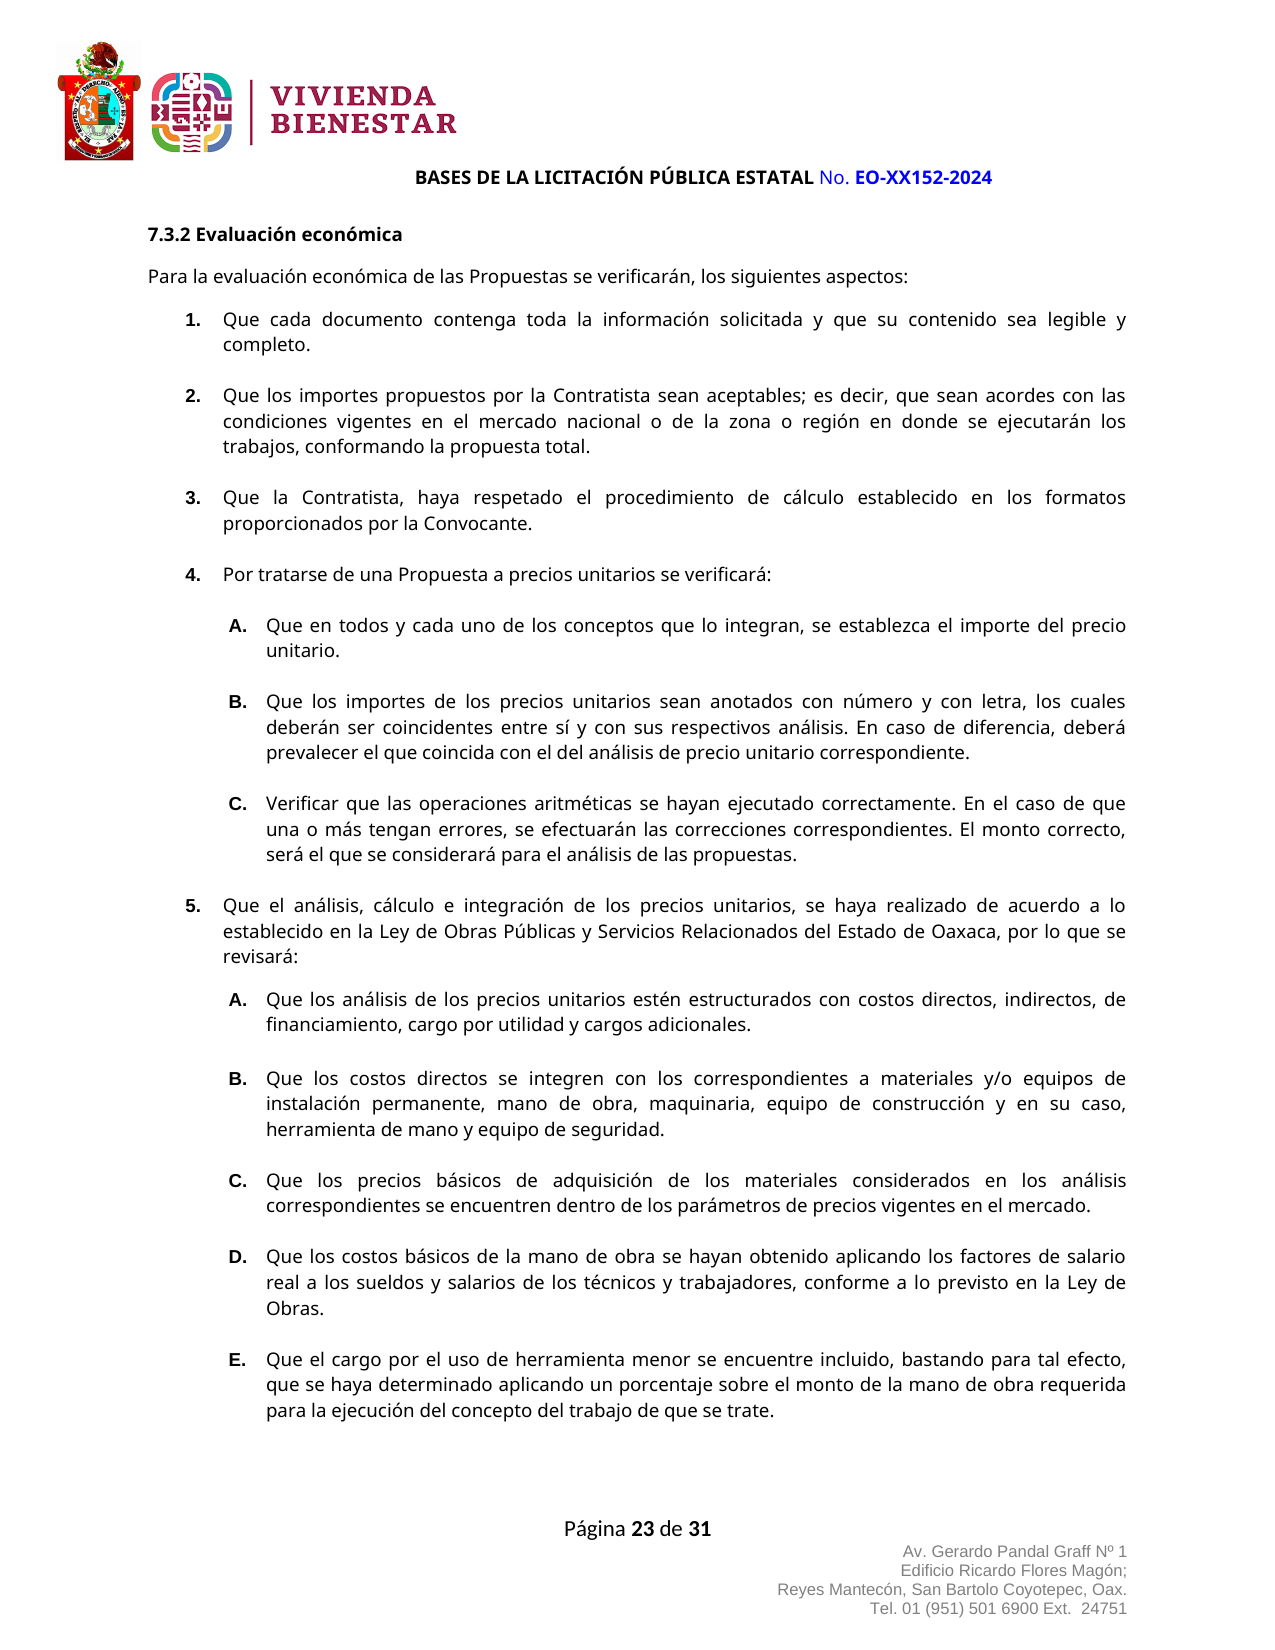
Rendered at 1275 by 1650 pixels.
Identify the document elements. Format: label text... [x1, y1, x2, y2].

picture [55, 41, 143, 163]
list Verificar que las operaciones aritméticas se hayan ejecutado correctamente. En el caso de que una o más tengan errores, se efectuarán las correcciones correspondientes. El monto correcto, será el que se considerará para el análisis de las propuestas. [228, 791, 1127, 867]
list Que los costos directos se integren con los correspondientes a materiales y/o equipos de instalación permanente, mano de obra, maquinaria, equipo de construcción y en su caso, herramienta de mano y equipo de seguridad. [228, 1065, 1127, 1142]
list Que la Contratista, haya respetado el procedimiento de cálculo establecido en los formatos proporcionados por la Convocante. [185, 484, 1127, 536]
list Por tratarse de una Propuesta a precios unitarios se verificará: [185, 561, 1127, 587]
list Que el análisis, cálculo e integración de los precios unitarios, se haya realizado de acuerdo a lo establecido en la Ley de Obras Públicas y Servicios Relacionados del Estado de Oaxaca, por lo que se revisará: [185, 893, 1127, 969]
list Que los costos básicos de la mano de obra se hayan obtenido aplicando los factores de salario real a los sueldos y salarios de los técnicos y trabajadores, conforme a lo previsto en la Ley de Obras. [228, 1244, 1127, 1320]
list Que en todos y cada uno de los conceptos que lo integran, se establezca el importe del precio unitario. [228, 612, 1127, 663]
text 7.3.2 Evaluación económica [148, 221, 1127, 247]
text Para la evaluación económica de las Propuestas se verificarán, los siguientes aspectos: [148, 264, 1127, 289]
list Que los importes de los precios unitarios sean anotados con número y con letra, los cuales deberán ser coincidentes entre sí y con sus respectivos análisis. En caso de diferencia, deberá prevalecer el que coincida con el del análisis de precio unitario correspondiente. [228, 689, 1127, 765]
list Que los análisis de los precios unitarios estén estructurados con costos directos, indirectos, de financiamiento, cargo por utilidad y cargos adicionales. [228, 986, 1127, 1037]
list Que el cargo por el uso de herramienta menor se encuentre incluido, bastando para tal efecto, que se haya determinado aplicando un porcentaje sobre el monto de la mano de obra requerida para la ejecución del concepto del trabajo de que se trate. [228, 1346, 1127, 1422]
picture [147, 64, 473, 161]
list Que los precios básicos de adquisición de los materiales considerados en los análisis correspondientes se encuentren dentro de los parámetros de precios vigentes en el mercado. [228, 1167, 1127, 1218]
list Que cada documento contenga toda la información solicitada y que su contenido sea legible y completo. [185, 306, 1127, 357]
list Que los importes propuestos por la Contratista sean aceptables; es decir, que sean acordes con las condiciones vigentes en el mercado nacional o de la zona o región en donde se ejecutarán los trabajos, conformando la propuesta total. [185, 382, 1127, 459]
